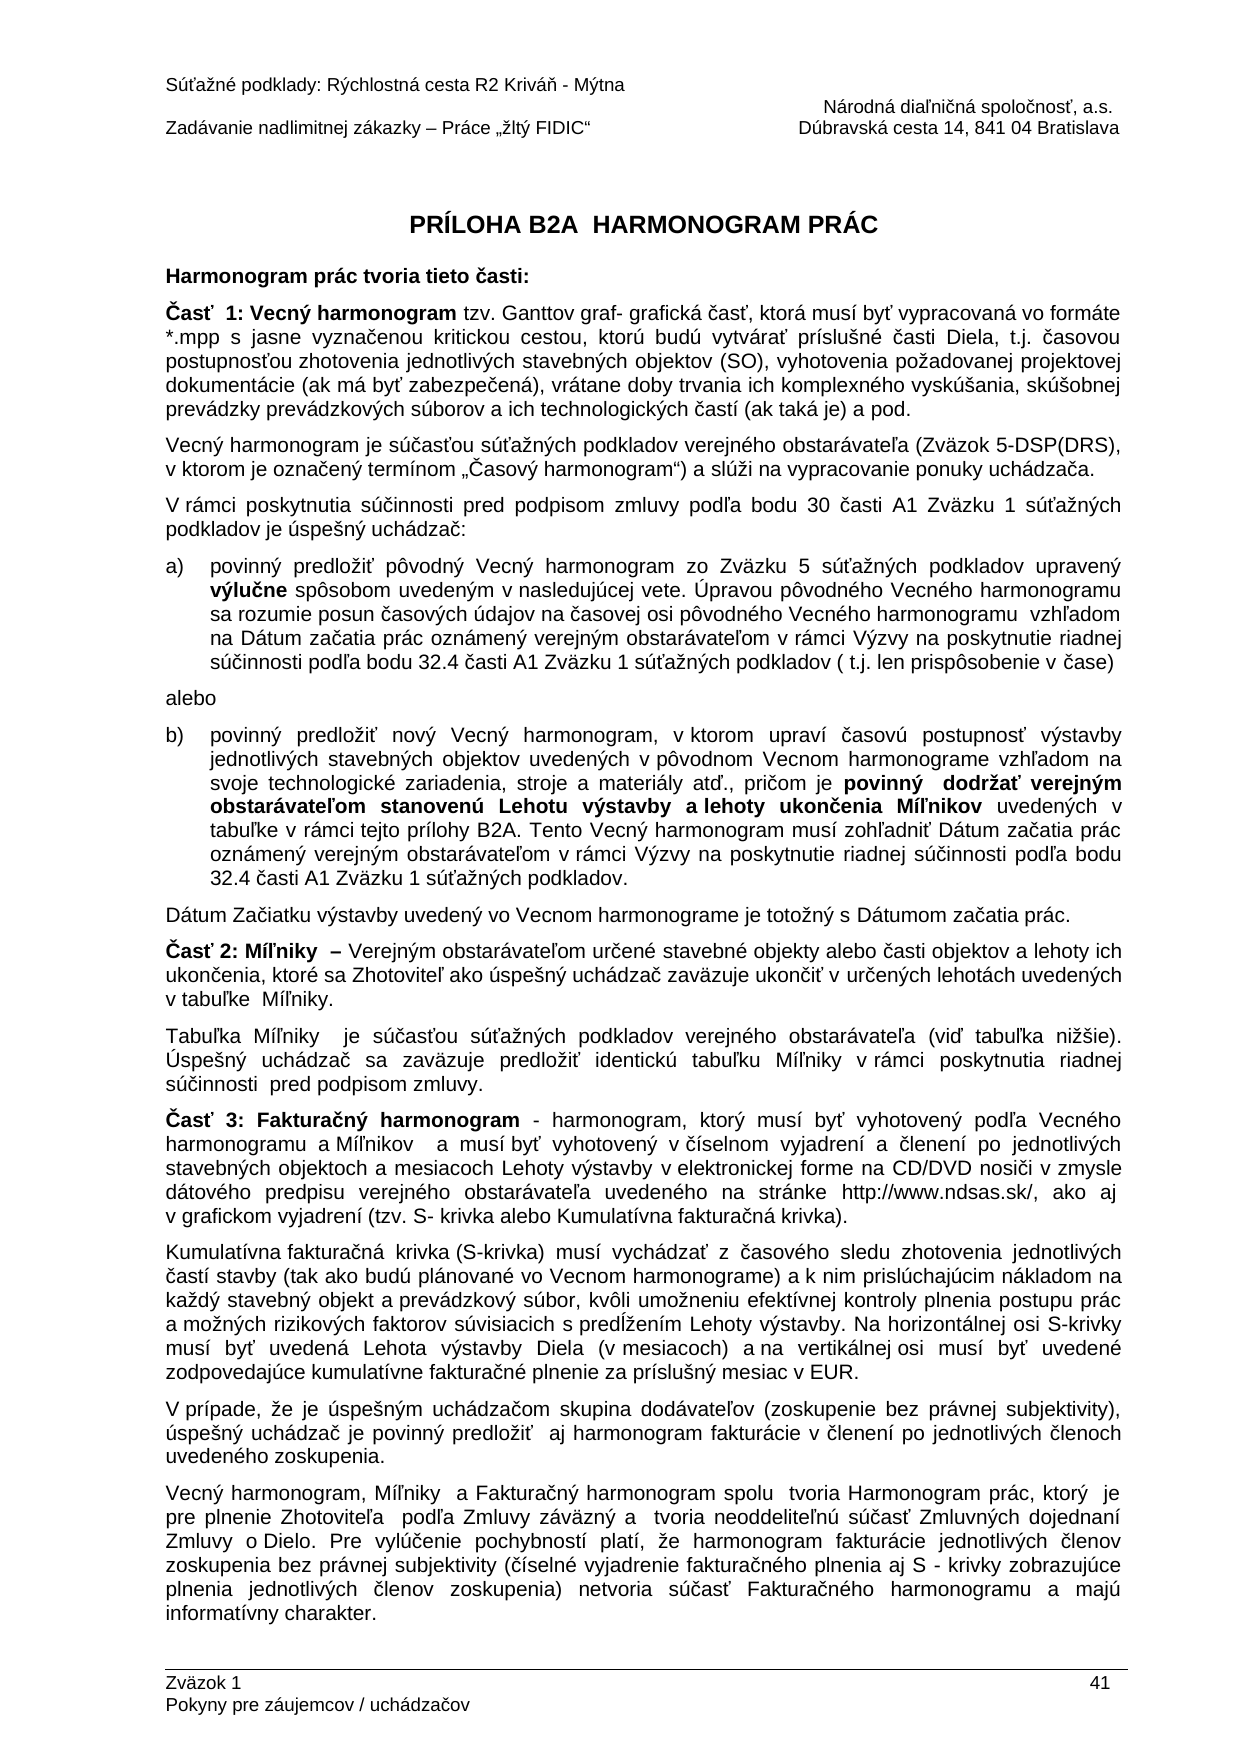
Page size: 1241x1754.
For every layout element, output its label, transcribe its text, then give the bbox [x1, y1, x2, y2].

text V prípade, že je úspešným uchádzačom skupina dodávateľov (zoskupenie bez právnej subjektivity), úspešný uchádzač je povinný predložiť aj harmonogram fakturácie v členení po jednotlivých členoch uvedeného zoskupenia. [165, 1396, 1122, 1468]
text Harmonogram prác tvoria tieto časti: [165, 264, 1122, 288]
text Kumulatívna fakturačná krivka (S-krivka) musí vychádzať z časového sledu zhotovenia jednotlivých častí stavby (tak ako budú plánované vo Vecnom harmonograme) a k nim prislúchajúcim nákladom na každý stavebný objekt a prevádzkový súbor, kvôli umožneniu efektívnej kontroly plnenia postupu prác a možných rizikových faktorov súvisiacich s predĺžením Lehoty výstavby. Na horizontálnej osi S-krivky musí byť uvedená Lehota výstavby Diela (v mesiacoch) a na vertikálnej osi musí byť uvedené zodpovedajúce kumulatívne fakturačné plnenie za príslušný mesiac v EUR. [165, 1240, 1122, 1384]
text Dátum Začiatku výstavby uvedený vo Vecnom harmonograme je totožný s Dátumom začatia prác. [165, 903, 1122, 927]
text Vecný harmonogram je súčasťou súťažných podkladov verejného obstarávateľa (Zväzok 5-DSP(DRS), v ktorom je označený termínom „Časový harmonogram“) a slúži na vypracovanie ponuky uchádzača. [165, 433, 1122, 481]
text Vecný harmonogram, Míľniky a Fakturačný harmonogram spolu tvoria Harmonogram prác, ktorý je pre plnenie Zhotoviteľa podľa Zmluvy záväzný a tvoria neoddeliteľnú súčasť Zmluvných dojednaní Zmluvy o Dielo. Pre vylúčenie pochybností platí, že harmonogram fakturácie jednotlivých členov zoskupenia bez právnej subjektivity (číselné vyjadrenie fakturačného plnenia aj S - krivky zobrazujúce plnenia jednotlivých členov zoskupenia) netvoria súčasť Fakturačného harmonogramu a majú informatívny charakter. [165, 1481, 1122, 1624]
text Časť 2: Míľniky – Verejným obstarávateľom určené stavebné objekty alebo časti objektov a lehoty ich ukončenia, ktoré sa Zhotoviteľ ako úspešný uchádzač zaväzuje ukončiť v určených lehotách uvedených v tabuľke Míľniky. [165, 939, 1122, 1011]
text alebo [165, 686, 1122, 710]
text Časť 1: Vecný harmonogram tzv. Ganttov graf- grafická časť, ktorá musí byť vypracovaná vo formáte *.mpp s jasne vyznačenou kritickou cestou, ktorú budú vytvárať príslušné časti Diela, t.j. časovou postupnosťou zhotovenia jednotlivých stavebných objektov (SO), vyhotovenia požadovanej projektovej dokumentácie (ak má byť zabezpečená), vrátane doby trvania ich komplexného vyskúšania, skúšobnej prevádzky prevádzkových súborov a ich technologických častí (ak taká je) a pod. [165, 301, 1122, 420]
text Časť 3: Fakturačný harmonogram - harmonogram, ktorý musí byť vyhotovený podľa Vecného harmonogramu a Míľnikov a musí byť vyhotovený v číselnom vyjadrení a členení po jednotlivých stavebných objektoch a mesiacoch Lehoty výstavby v elektronickej forme na CD/DVD nosiči v zmysle dátového predpisu verejného obstarávateľa uvedeného na stránke http://www.ndsas.sk/, ako aj v grafickom vyjadrení (tzv. S- krivka alebo Kumulatívna fakturačná krivka). [165, 1108, 1122, 1228]
list povinný predložiť nový Vecný harmonogram, v ktorom upraví časovú postupnosť výstavby jednotlivých stavebných objektov uvedených v pôvodnom Vecnom harmonograme vzhľadom na svoje technologické zariadenia, stroje a materiály atď., pričom je povinný dodržať verejným obstarávateľom stanovenú Lehotu výstavby a lehoty ukončenia Míľnikov uvedených v tabuľke v rámci tejto prílohy B2A. Tento Vecný harmonogram musí zohľadniť Dátum začatia prác oznámený verejným obstarávateľom v rámci Výzvy na poskytnutie riadnej súčinnosti podľa bodu 32.4 časti A1 Zväzku 1 súťažných podkladov. [165, 722, 1122, 890]
text Tabuľka Míľniky je súčasťou súťažných podkladov verejného obstarávateľa (viď tabuľka nižšie). Úspešný uchádzač sa zaväzuje predložiť identickú tabuľku Míľniky v rámci poskytnutia riadnej súčinnosti pred podpisom zmluvy. [165, 1023, 1122, 1095]
list povinný predložiť pôvodný Vecný harmonogram zo Zväzku 5 súťažných podkladov upravený výlučne spôsobom uvedeným v nasledujúcej vete. Úpravou pôvodného Vecného harmonogramu sa rozumie posun časových údajov na časovej osi pôvodného Vecného harmonogramu vzhľadom na Dátum začatia prác oznámený verejným obstarávateľom v rámci Výzvy na poskytnutie riadnej súčinnosti podľa bodu 32.4 časti A1 Zväzku 1 súťažných podkladov ( t.j. len prispôsobenie v čase) [165, 554, 1122, 673]
title Príloha b2A Harmonogram prác [165, 210, 1122, 239]
text V rámci poskytnutia súčinnosti pred podpisom zmluvy podľa bodu 30 časti A1 Zväzku 1 súťažných podkladov je úspešný uchádzač: [165, 493, 1122, 541]
